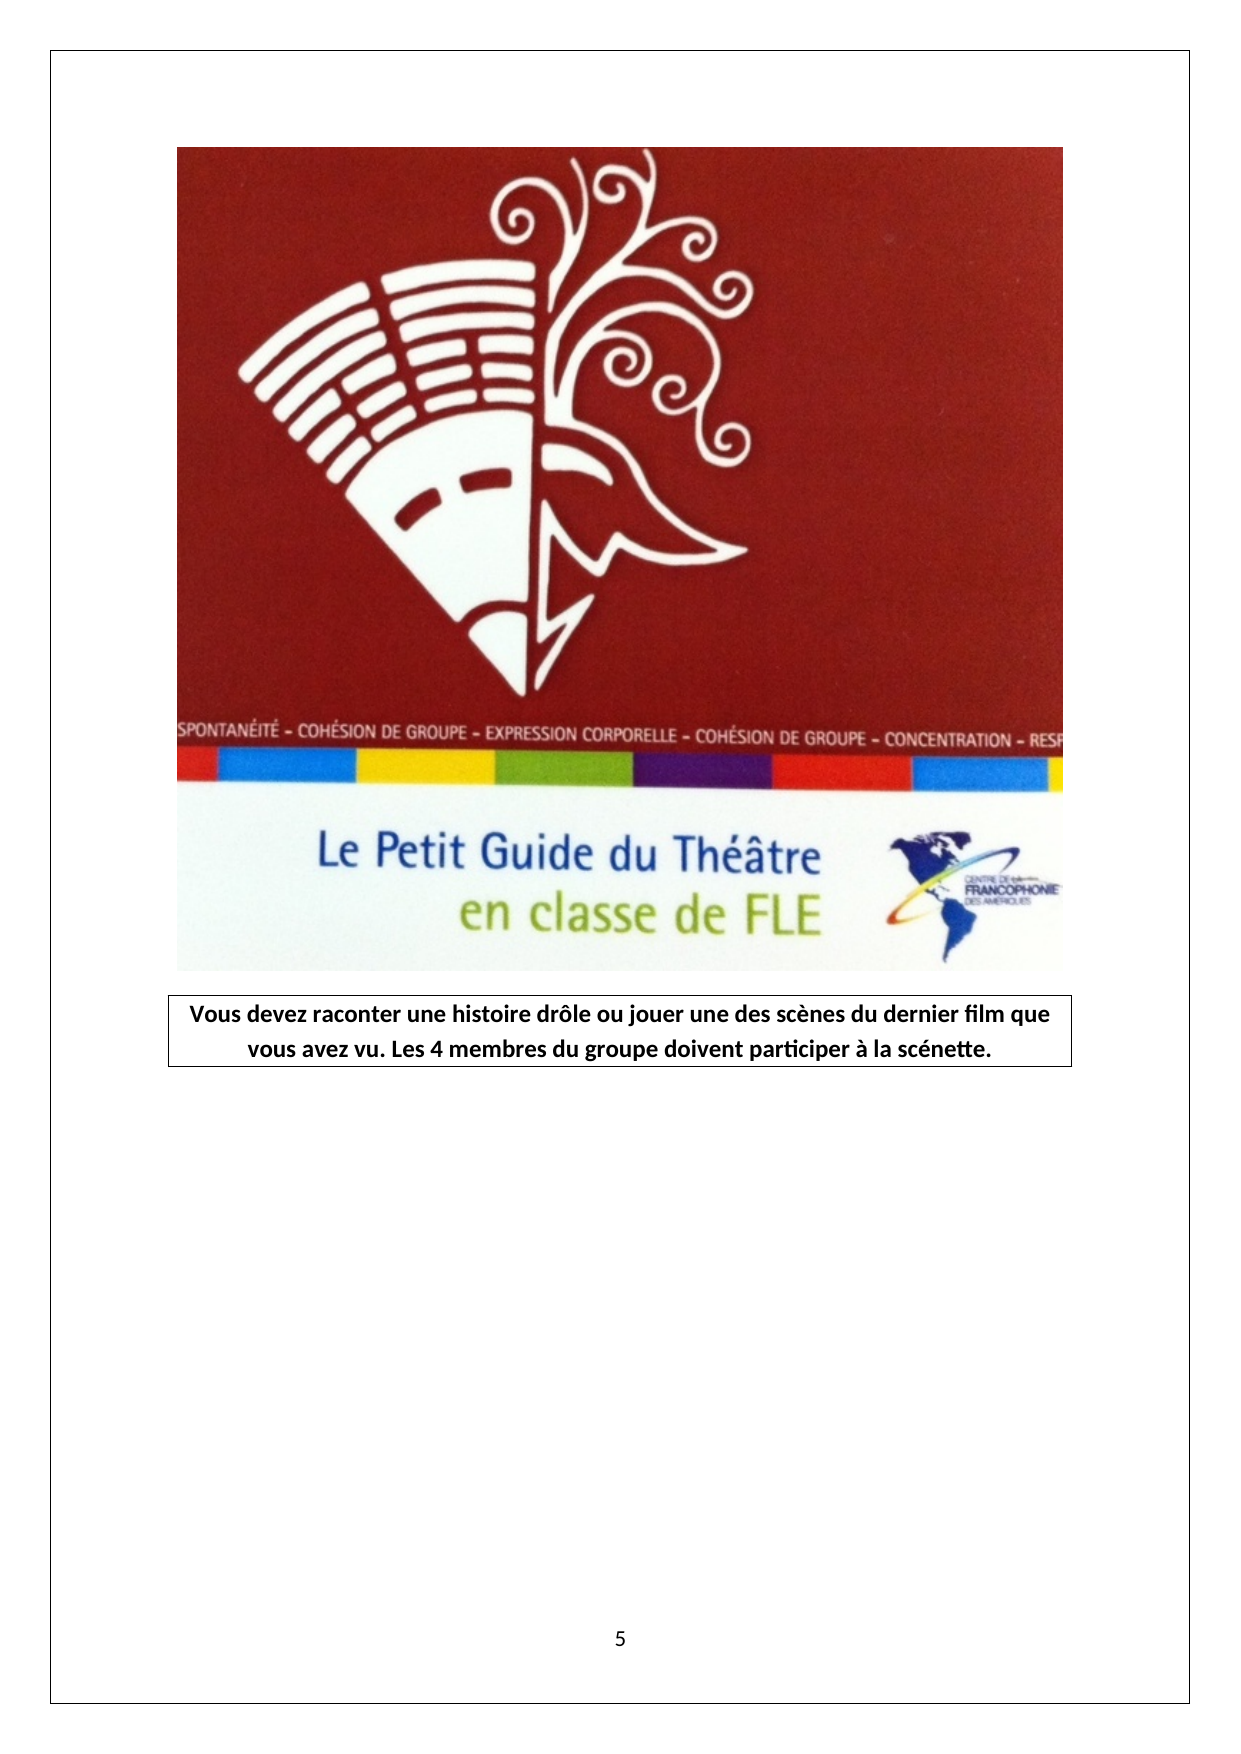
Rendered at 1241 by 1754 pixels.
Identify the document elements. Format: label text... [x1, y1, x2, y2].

picture [177, 147, 1063, 971]
text Vous devez raconter une histoire drôle ou jouer une des scènes du dernier film que vous avez vu. Les 4 membres du groupe doivent participer à la scénette. [169, 996, 1071, 1066]
